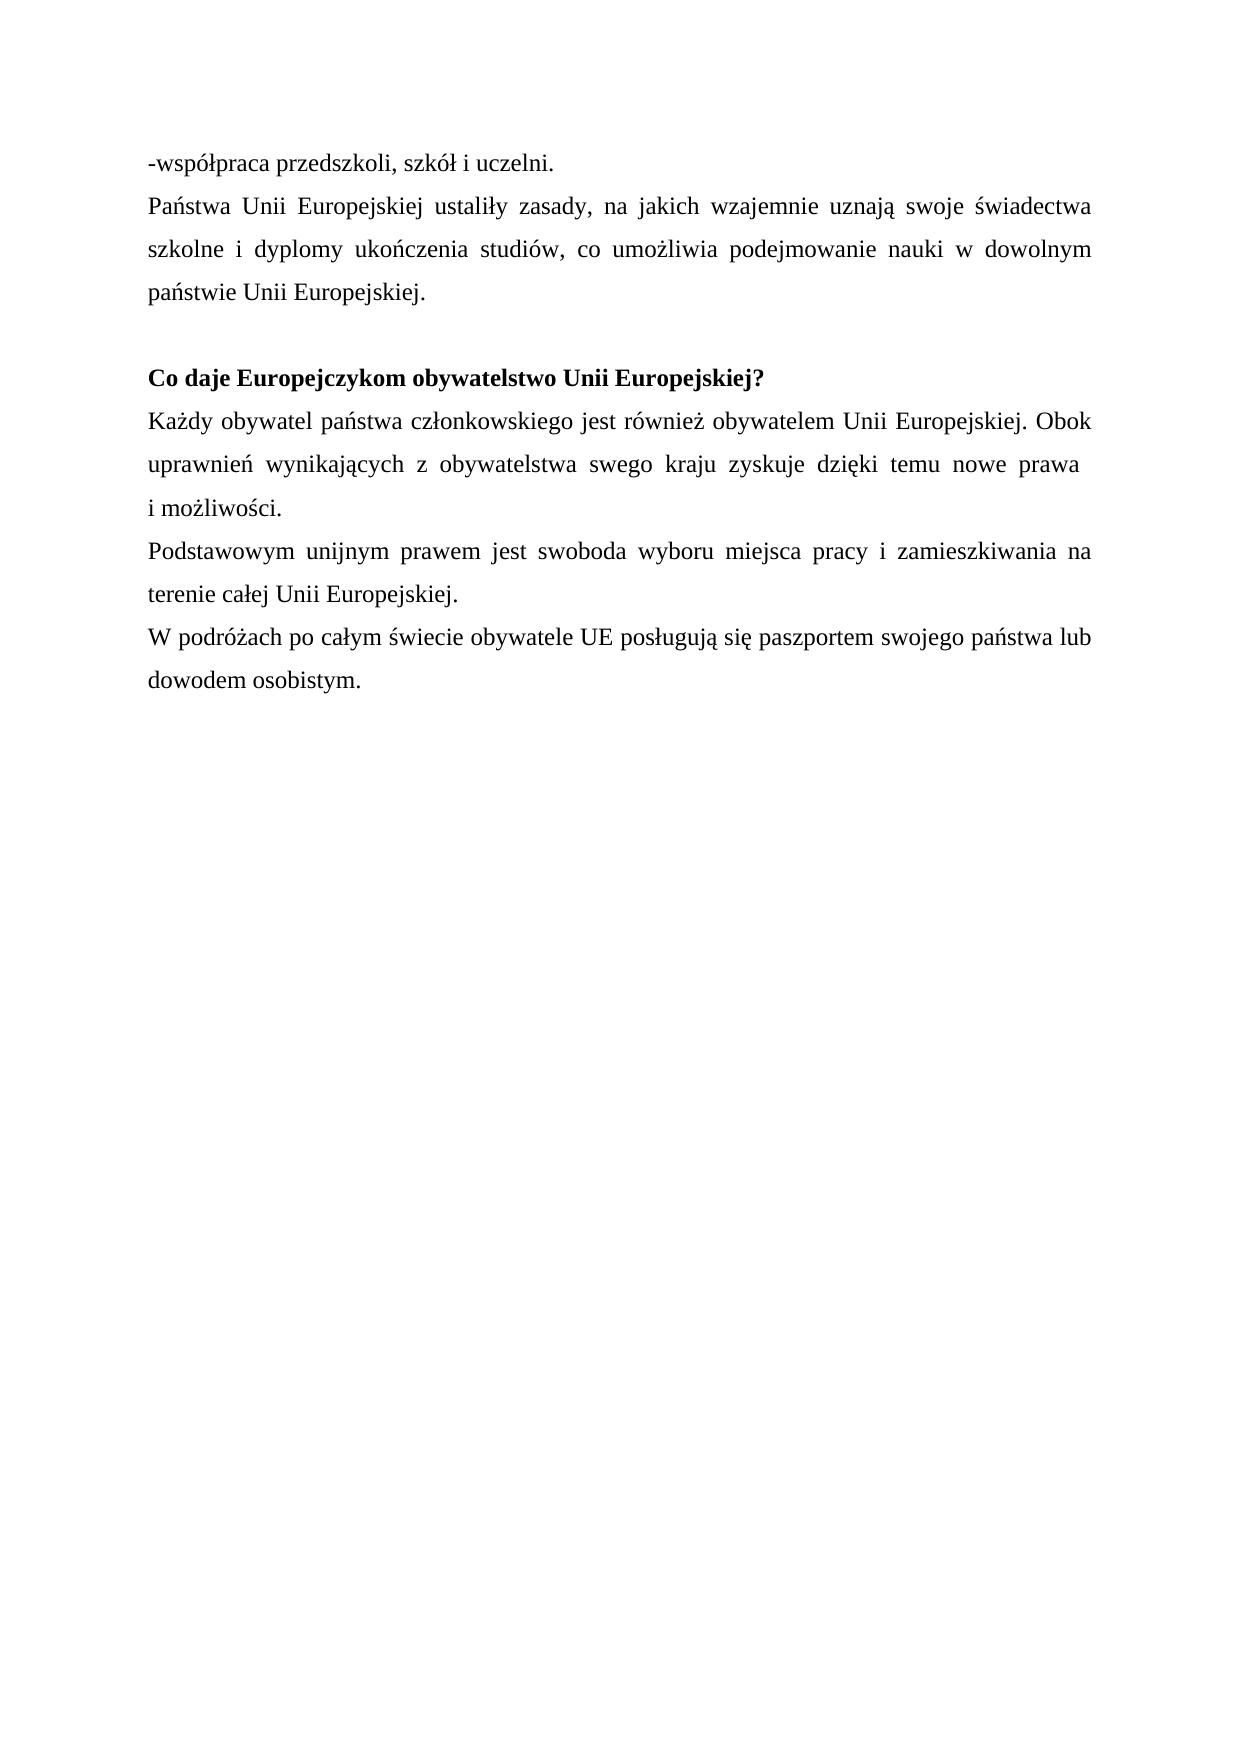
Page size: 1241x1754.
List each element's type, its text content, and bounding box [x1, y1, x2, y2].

text Każdy obywatel państwa członkowskiego jest również obywatelem Unii Europejskiej. Obok uprawnień wynikających z obywatelstwa swego kraju zyskuje dzięki temu nowe prawa i możliwości. [148, 406, 1093, 521]
text Co daje Europejczykom obywatelstwo Unii Europejskiej? [148, 363, 1093, 392]
text -współpraca przedszkoli, szkół i uczelni. [148, 148, 1093, 176]
text Podstawowym unijnym prawem jest swoboda wyboru miejsca pracy i zamieszkiwania na terenie całej Unii Europejskiej. [148, 536, 1093, 608]
text W podróżach po całym świecie obywatele UE posługują się paszportem swojego państwa lub dowodem osobistym. [148, 622, 1093, 694]
text Państwa Unii Europejskiej ustaliły zasady, na jakich wzajemnie uznają swoje świadectwa szkolne i dyplomy ukończenia studiów, co umożliwia podejmowanie nauki w dowolnym państwie Unii Europejskiej. [148, 191, 1093, 306]
